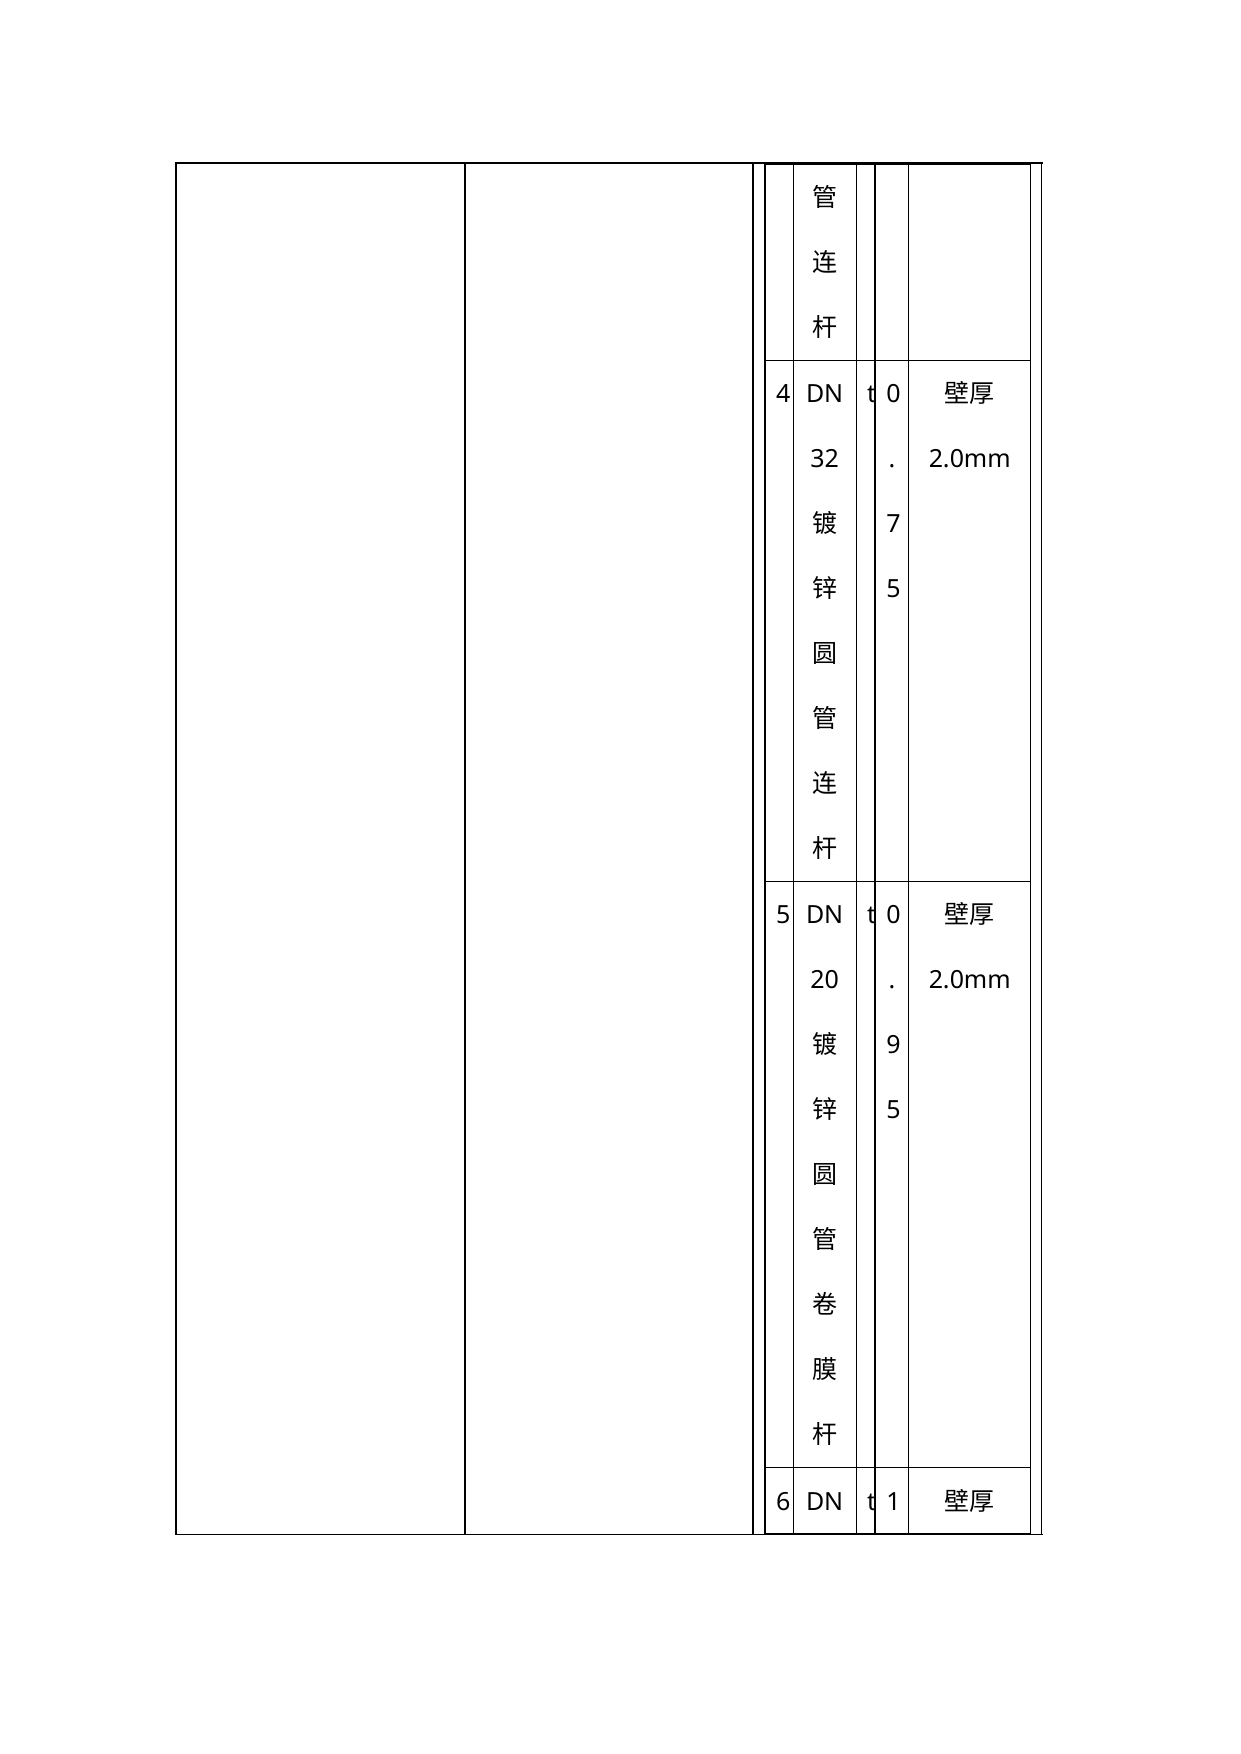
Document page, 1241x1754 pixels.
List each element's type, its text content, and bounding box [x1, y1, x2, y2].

table_cell [466, 164, 752, 1534]
table_cell [876, 165, 908, 360]
table_cell [876, 1468, 908, 1533]
table_cell [766, 361, 793, 881]
table_cell [876, 882, 908, 1467]
table_cell [794, 165, 856, 360]
table_cell [794, 1468, 856, 1533]
table_cell [766, 165, 793, 360]
table_cell [909, 165, 1030, 360]
table_cell [876, 361, 908, 881]
table_cell [794, 361, 856, 881]
table_cell [909, 361, 1030, 881]
table_cell [857, 1468, 874, 1533]
table_cell 1 [177, 164, 464, 1534]
table_cell [857, 361, 874, 881]
table_cell [909, 1468, 1030, 1533]
table_cell [794, 882, 856, 1467]
table_cell [754, 164, 764, 1534]
table_cell [857, 165, 874, 360]
table_cell [766, 1468, 793, 1533]
table_cell [1031, 164, 1041, 1534]
table_cell [766, 882, 793, 1467]
table_cell [909, 882, 1030, 1467]
table_cell [857, 882, 874, 1467]
